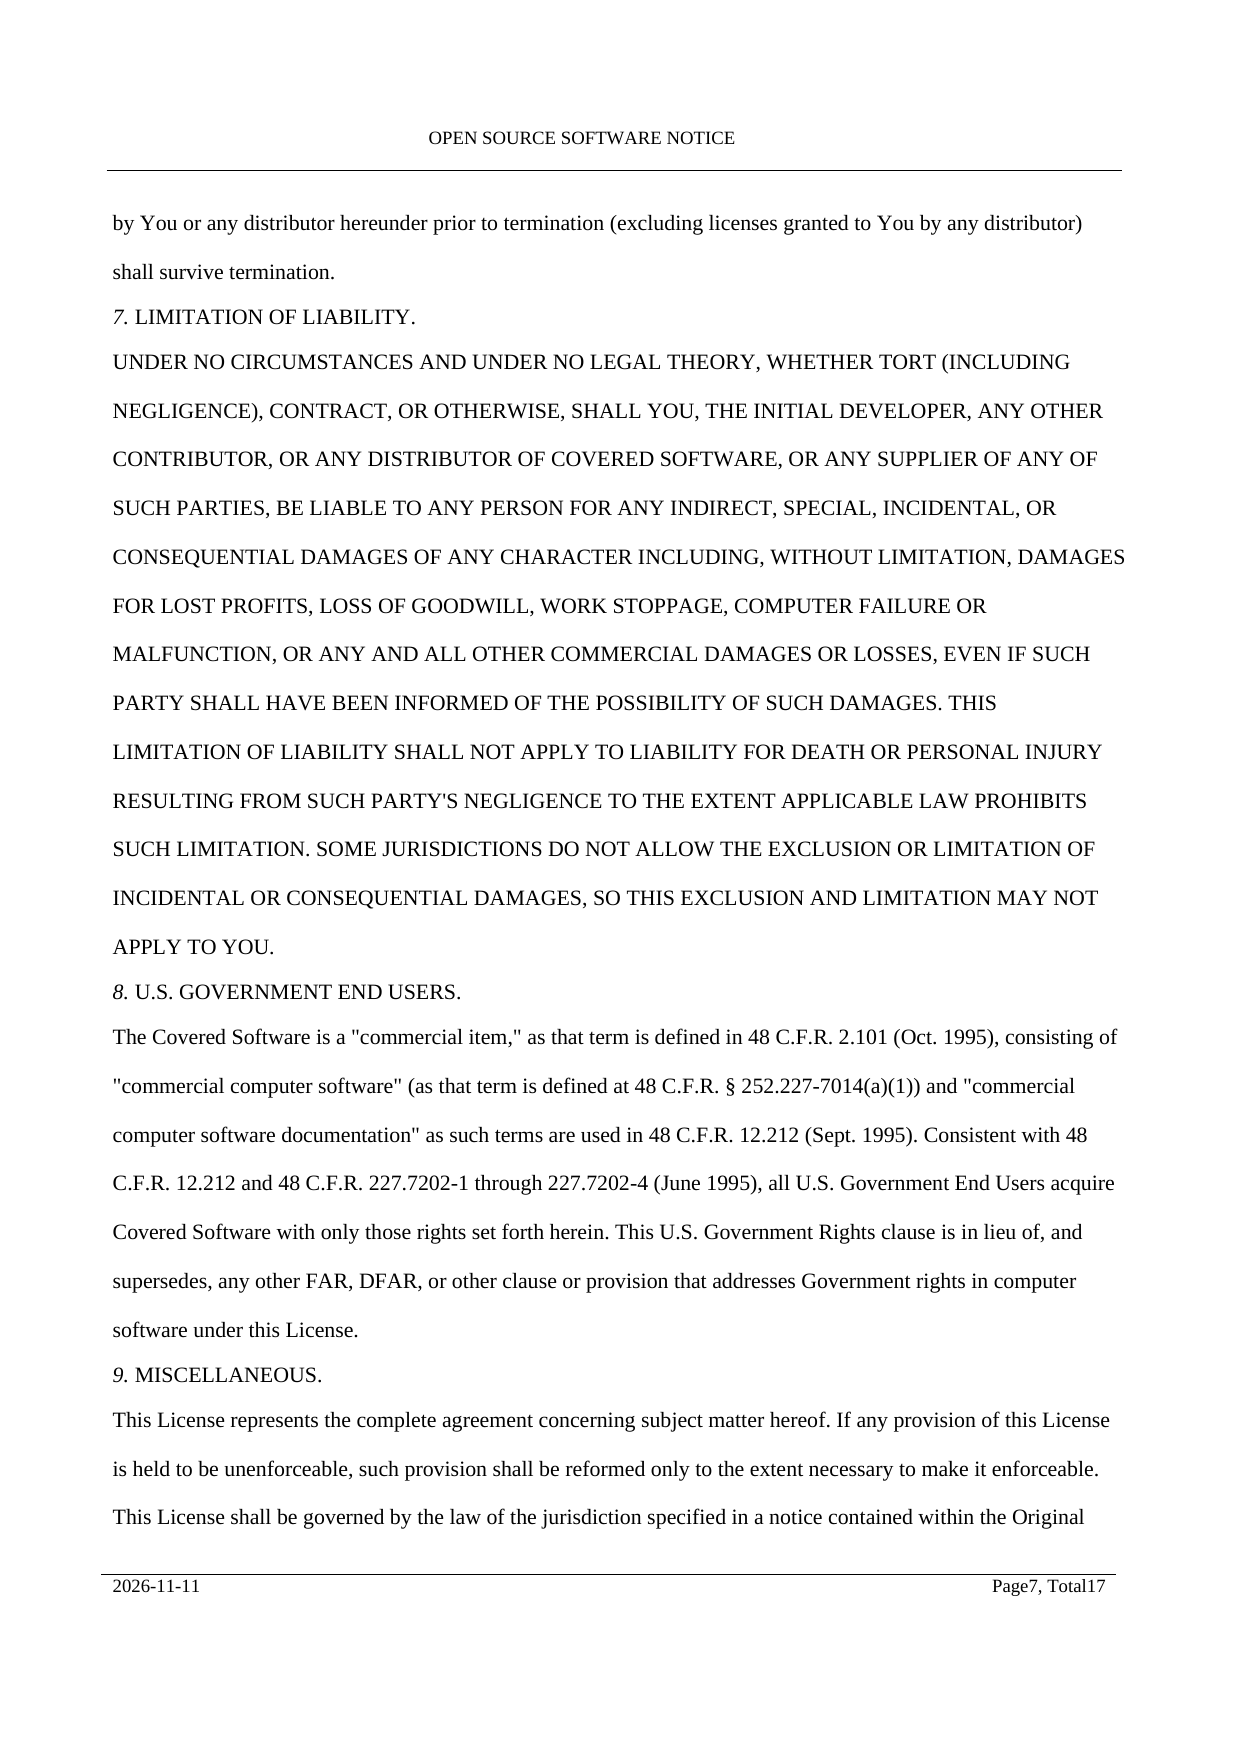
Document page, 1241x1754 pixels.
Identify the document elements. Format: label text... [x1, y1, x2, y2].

text 9. MISCELLANEOUS. [112, 1358, 1128, 1391]
text 7. LIMITATION OF LIABILITY. [112, 300, 1128, 333]
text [112, 206, 1128, 288]
text UNDER NO CIRCUMSTANCES AND UNDER NO LEGAL THEORY, WHETHER TORT (INCLUDING NEGLIGENCE), CONTRACT, OR OTHERWISE, SHALL YOU, THE INITIAL DEVELOPER, ANY OTHER CONTRIBUTOR, OR ANY DISTRIBUTOR OF COVERED SOFTWARE, OR ANY SUPPLIER OF ANY OF SUCH PARTIES, BE LIABLE TO ANY PERSON FOR ANY INDIRECT, SPECIAL, INCIDENTAL, OR CONSEQUENTIAL DAMAGES OF ANY CHARACTER INCLUDING, WITHOUT LIMITATION, DAMAGES FOR LOST PROFITS, LOSS OF GOODWILL, WORK STOPPAGE, COMPUTER FAILURE OR MALFUNCTION, OR ANY AND ALL OTHER COMMERCIAL DAMAGES OR LOSSES, EVEN IF SUCH PARTY SHALL HAVE BEEN INFORMED OF THE POSSIBILITY OF SUCH DAMAGES. THIS LIMITATION OF LIABILITY SHALL NOT APPLY TO LIABILITY FOR DEATH OR PERSONAL INJURY RESULTING FROM SUCH PARTY'S NEGLIGENCE TO THE EXTENT APPLICABLE LAW PROHIBITS SUCH LIMITATION. SOME JURISDICTIONS DO NOT ALLOW THE EXCLUSION OR LIMITATION OF INCIDENTAL OR CONSEQUENTIAL DAMAGES, SO THIS EXCLUSION AND LIMITATION MAY NOT APPLY TO YOU. [112, 345, 1128, 963]
text The Covered Software is a "commercial item," as that term is defined in 48 C.F.R. 2.101 (Oct. 1995), consisting of "commercial computer software" (as that term is defined at 48 C.F.R. § 252.227-7014(a)(1)) and "commercial computer software documentation" as such terms are used in 48 C.F.R. 12.212 (Sept. 1995). Consistent with 48 C.F.R. 12.212 and 48 C.F.R. 227.7202-1 through 227.7202-4 (June 1995), all U.S. Government End Users acquire Covered Software with only those rights set forth herein. This U.S. Government Rights clause is in lieu of, and supersedes, any other FAR, DFAR, or other clause or provision that addresses Government rights in computer software under this License. [112, 1021, 1128, 1346]
text 8. U.S. GOVERNMENT END USERS. [112, 975, 1128, 1008]
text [112, 1403, 1128, 1533]
